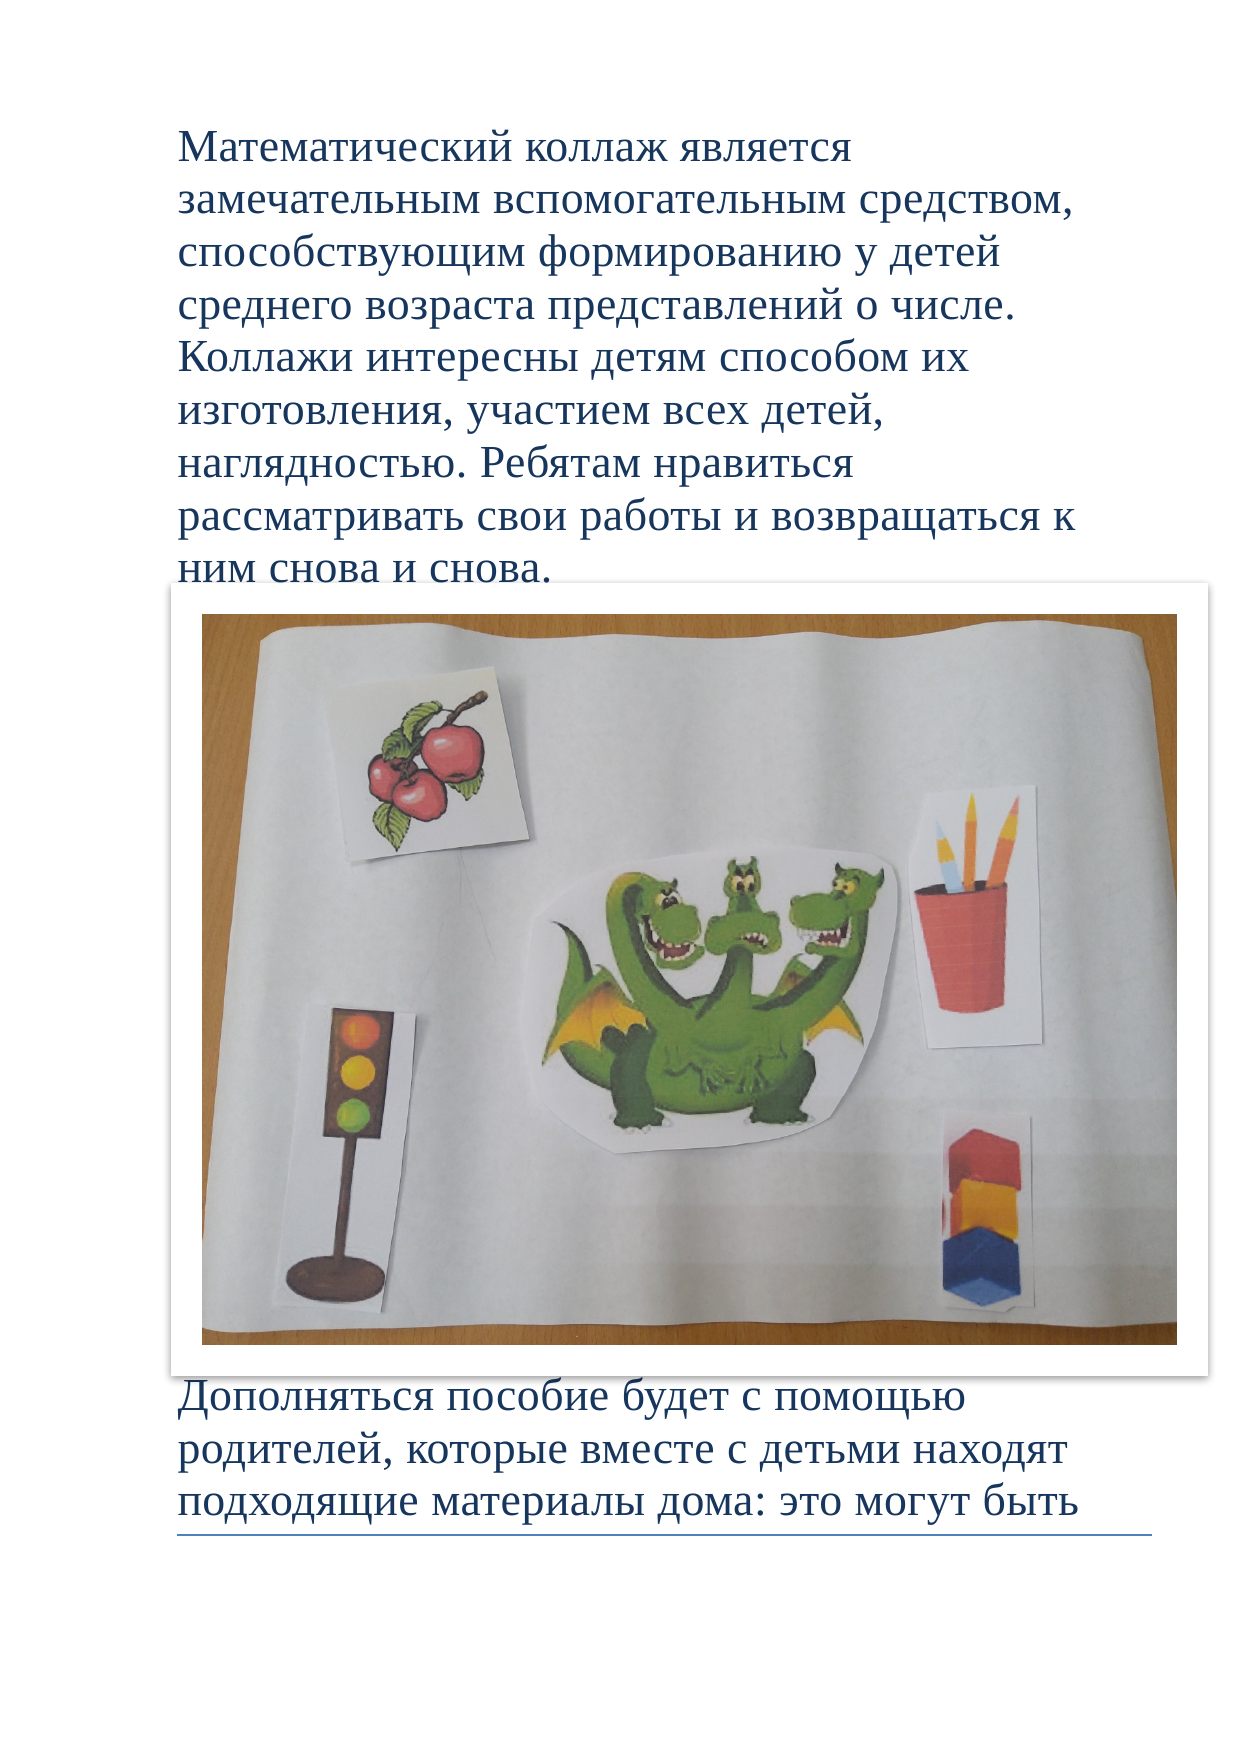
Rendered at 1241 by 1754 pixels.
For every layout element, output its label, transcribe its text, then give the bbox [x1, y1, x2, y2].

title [177, 1385, 1152, 1534]
picture [202, 614, 1177, 1345]
title Математический коллаж является замечательным вспомогательным средством, способствующим формированию у детей среднего возраста представлений о числе. Коллажи интересны детям способом их изготовления, участием всех детей, наглядностью. Ребятам нравиться рассматривать свои работы и возвращаться к ним снова и снова. [177, 118, 1152, 580]
